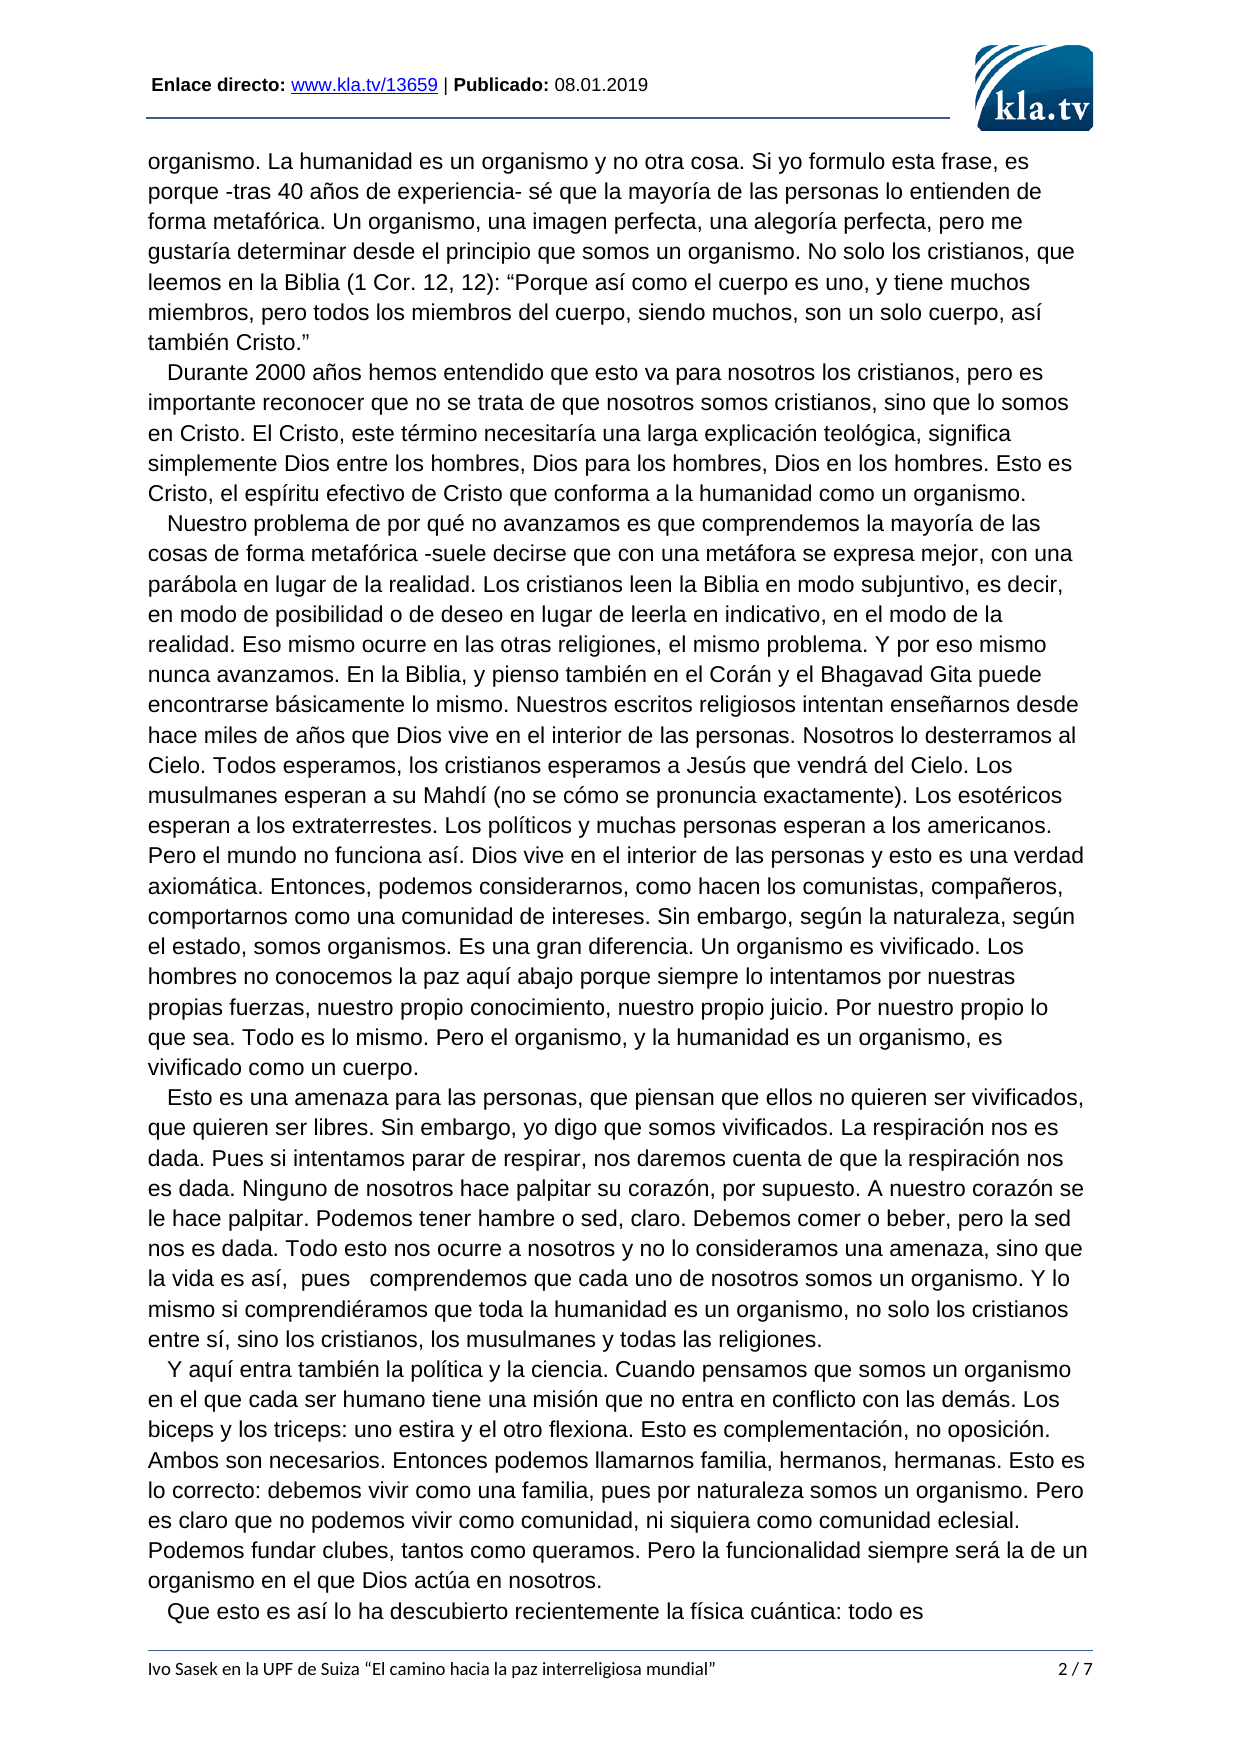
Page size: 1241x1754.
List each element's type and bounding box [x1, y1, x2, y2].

text [148, 148, 1093, 1624]
